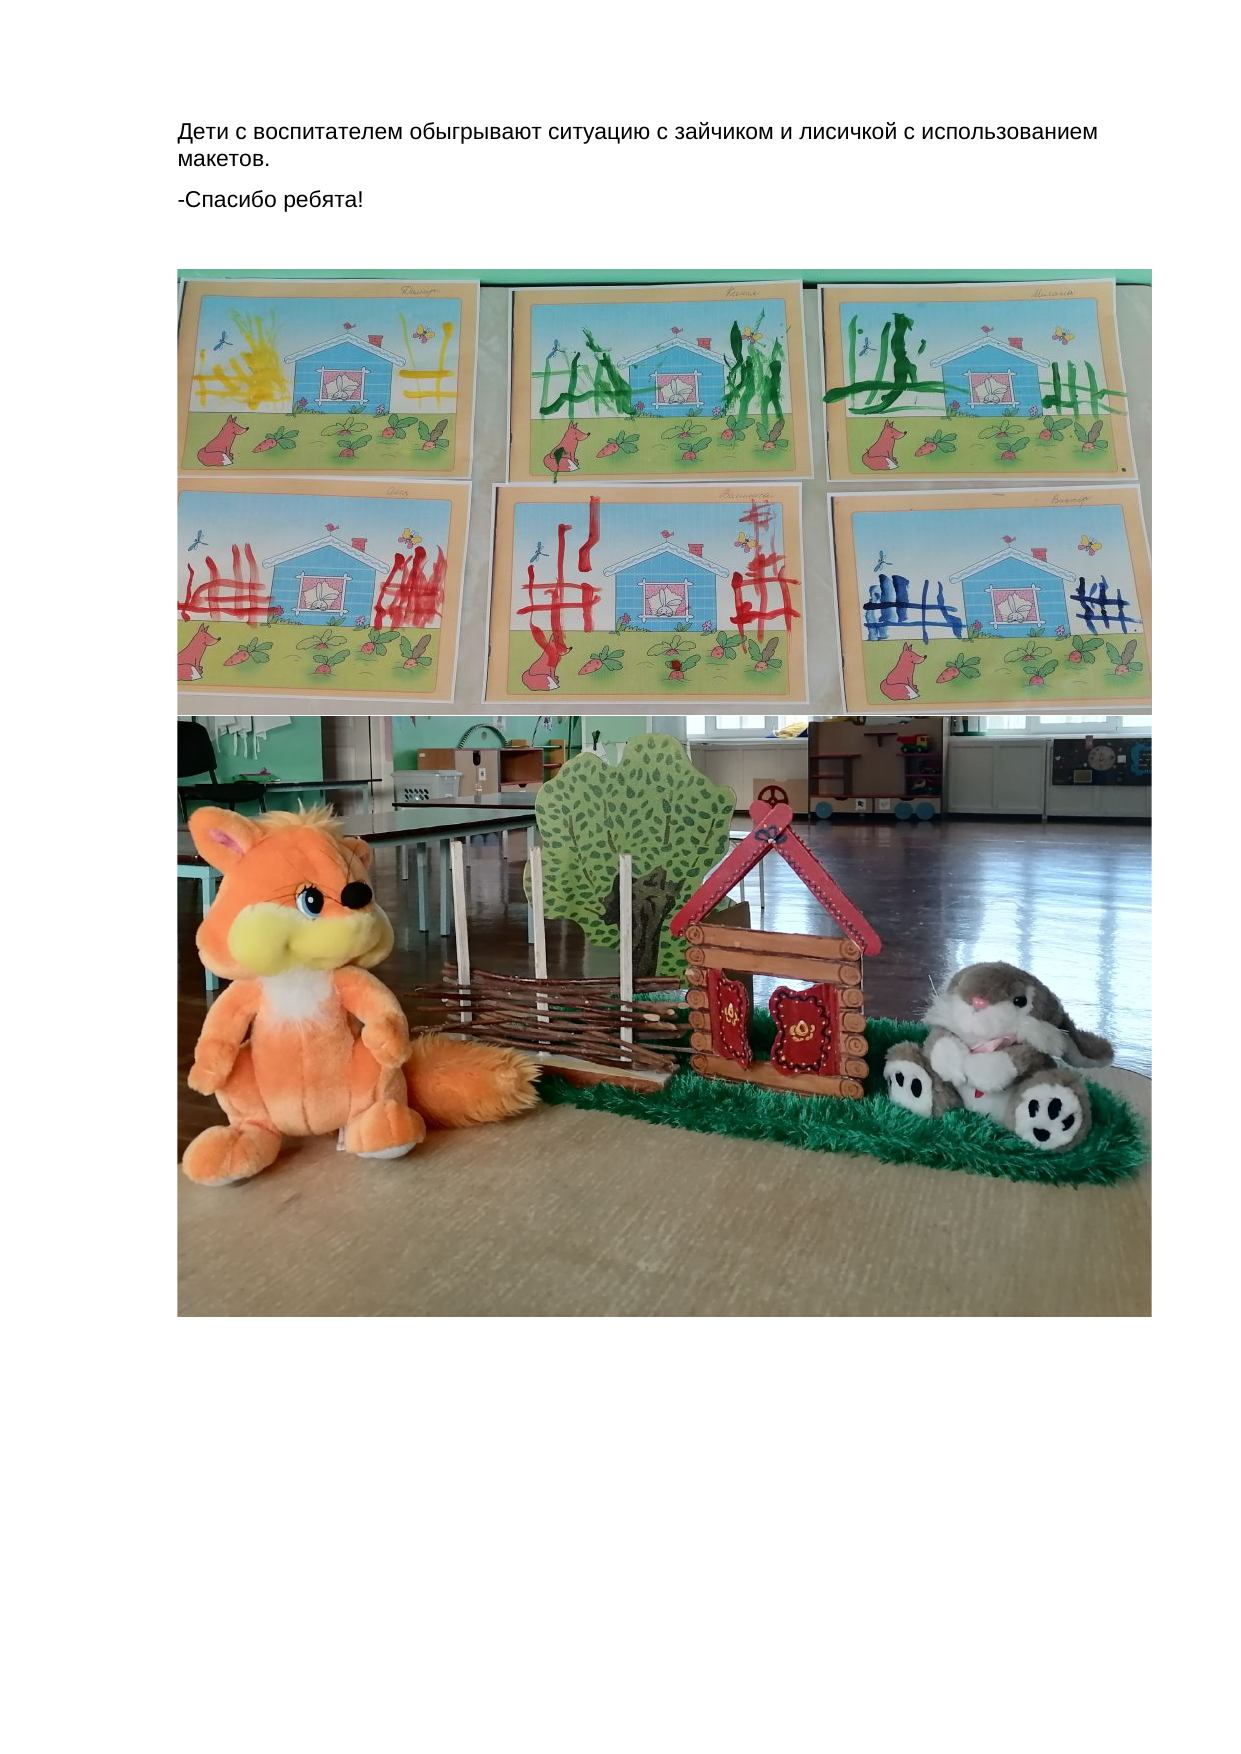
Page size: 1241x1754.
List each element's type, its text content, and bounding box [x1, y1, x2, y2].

text -Спасибо ребята! [177, 186, 1152, 213]
picture [177, 716, 1152, 1317]
picture [177, 269, 1152, 715]
text Дети с воспитателем обыгрывают ситуацию с зайчиком и лисичкой с использованием макетов. [177, 118, 1152, 171]
